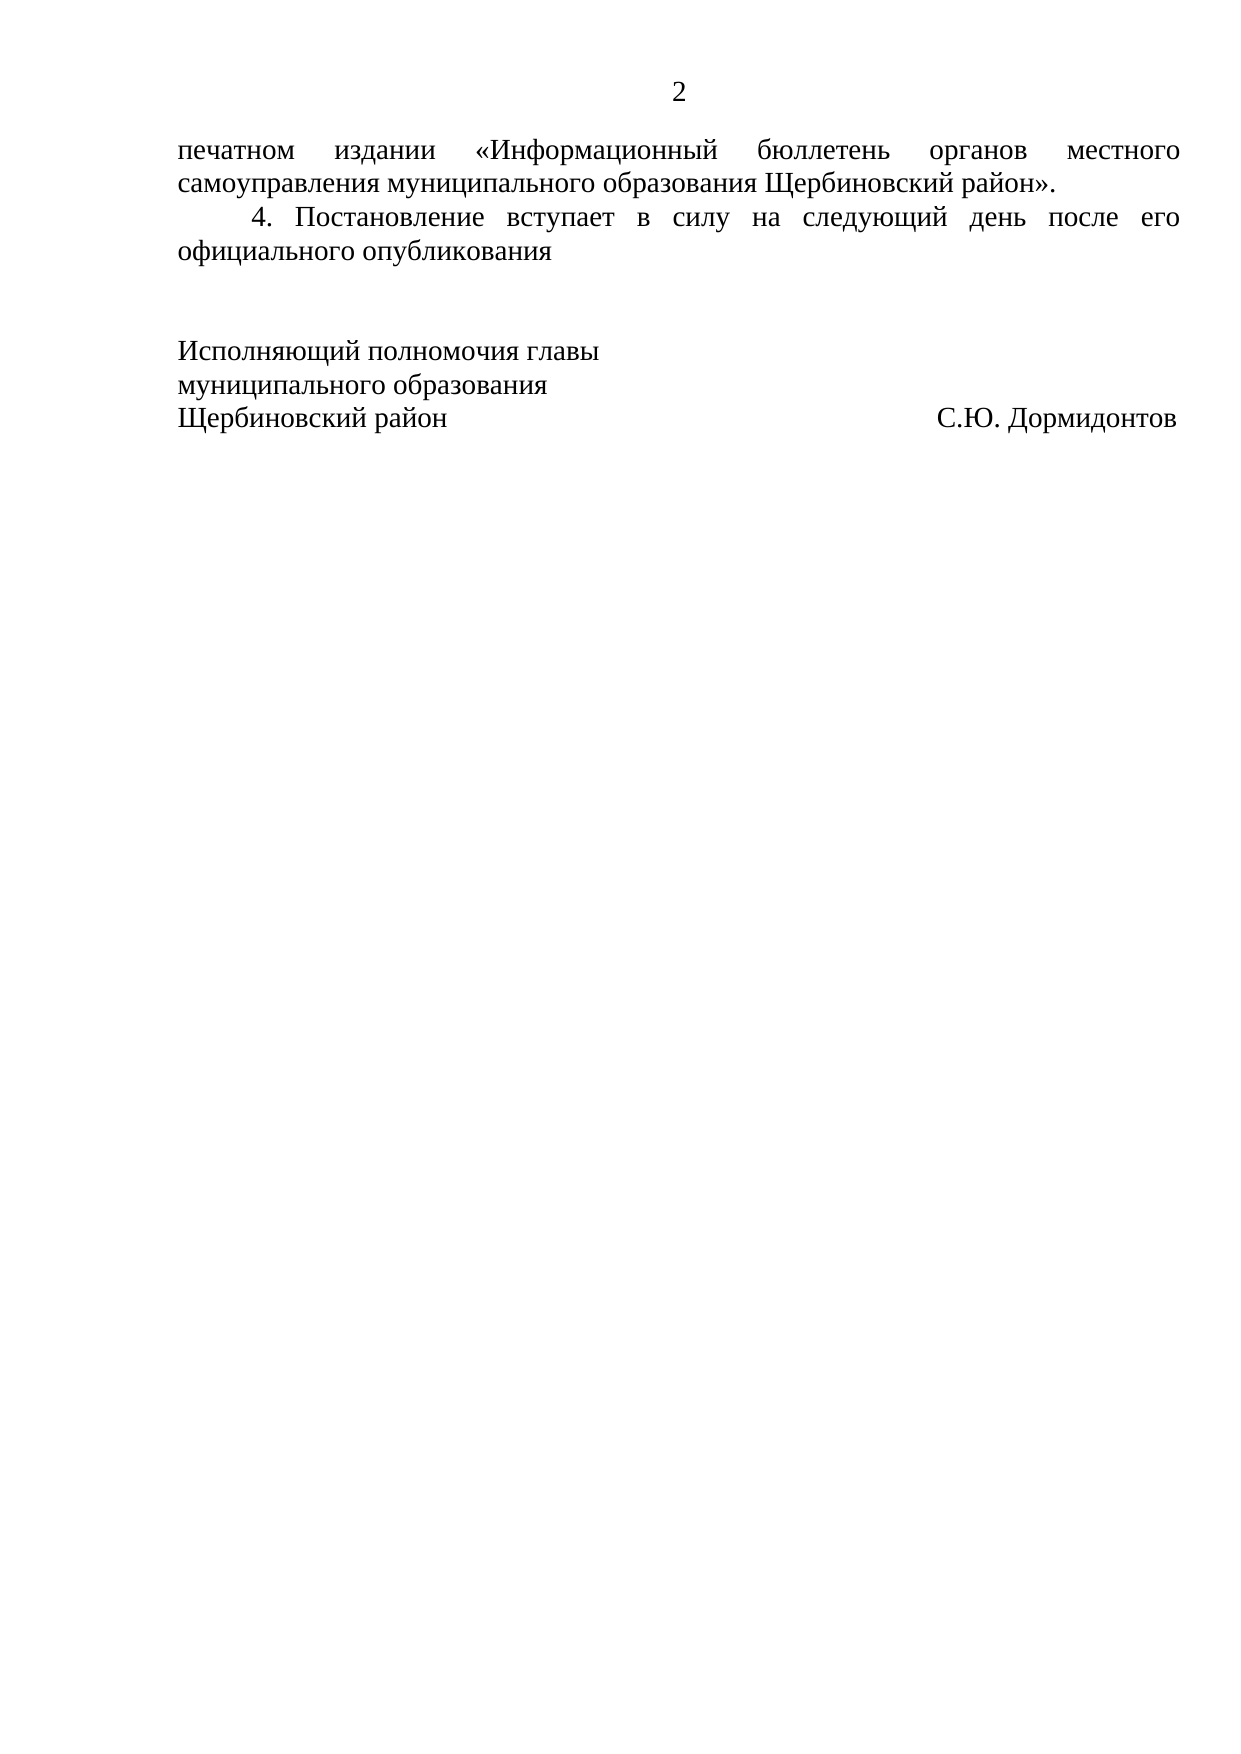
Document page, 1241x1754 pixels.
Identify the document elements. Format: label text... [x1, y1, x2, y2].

text 4. Постановление вступает в силу на следующий день после его официального опубликования [177, 199, 1181, 266]
text муниципального образования [177, 367, 1181, 400]
text Щербиновский район С.Ю. Дормидонтов [177, 400, 1181, 434]
text Исполняющий полномочия главы [177, 333, 1181, 367]
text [177, 132, 1181, 199]
